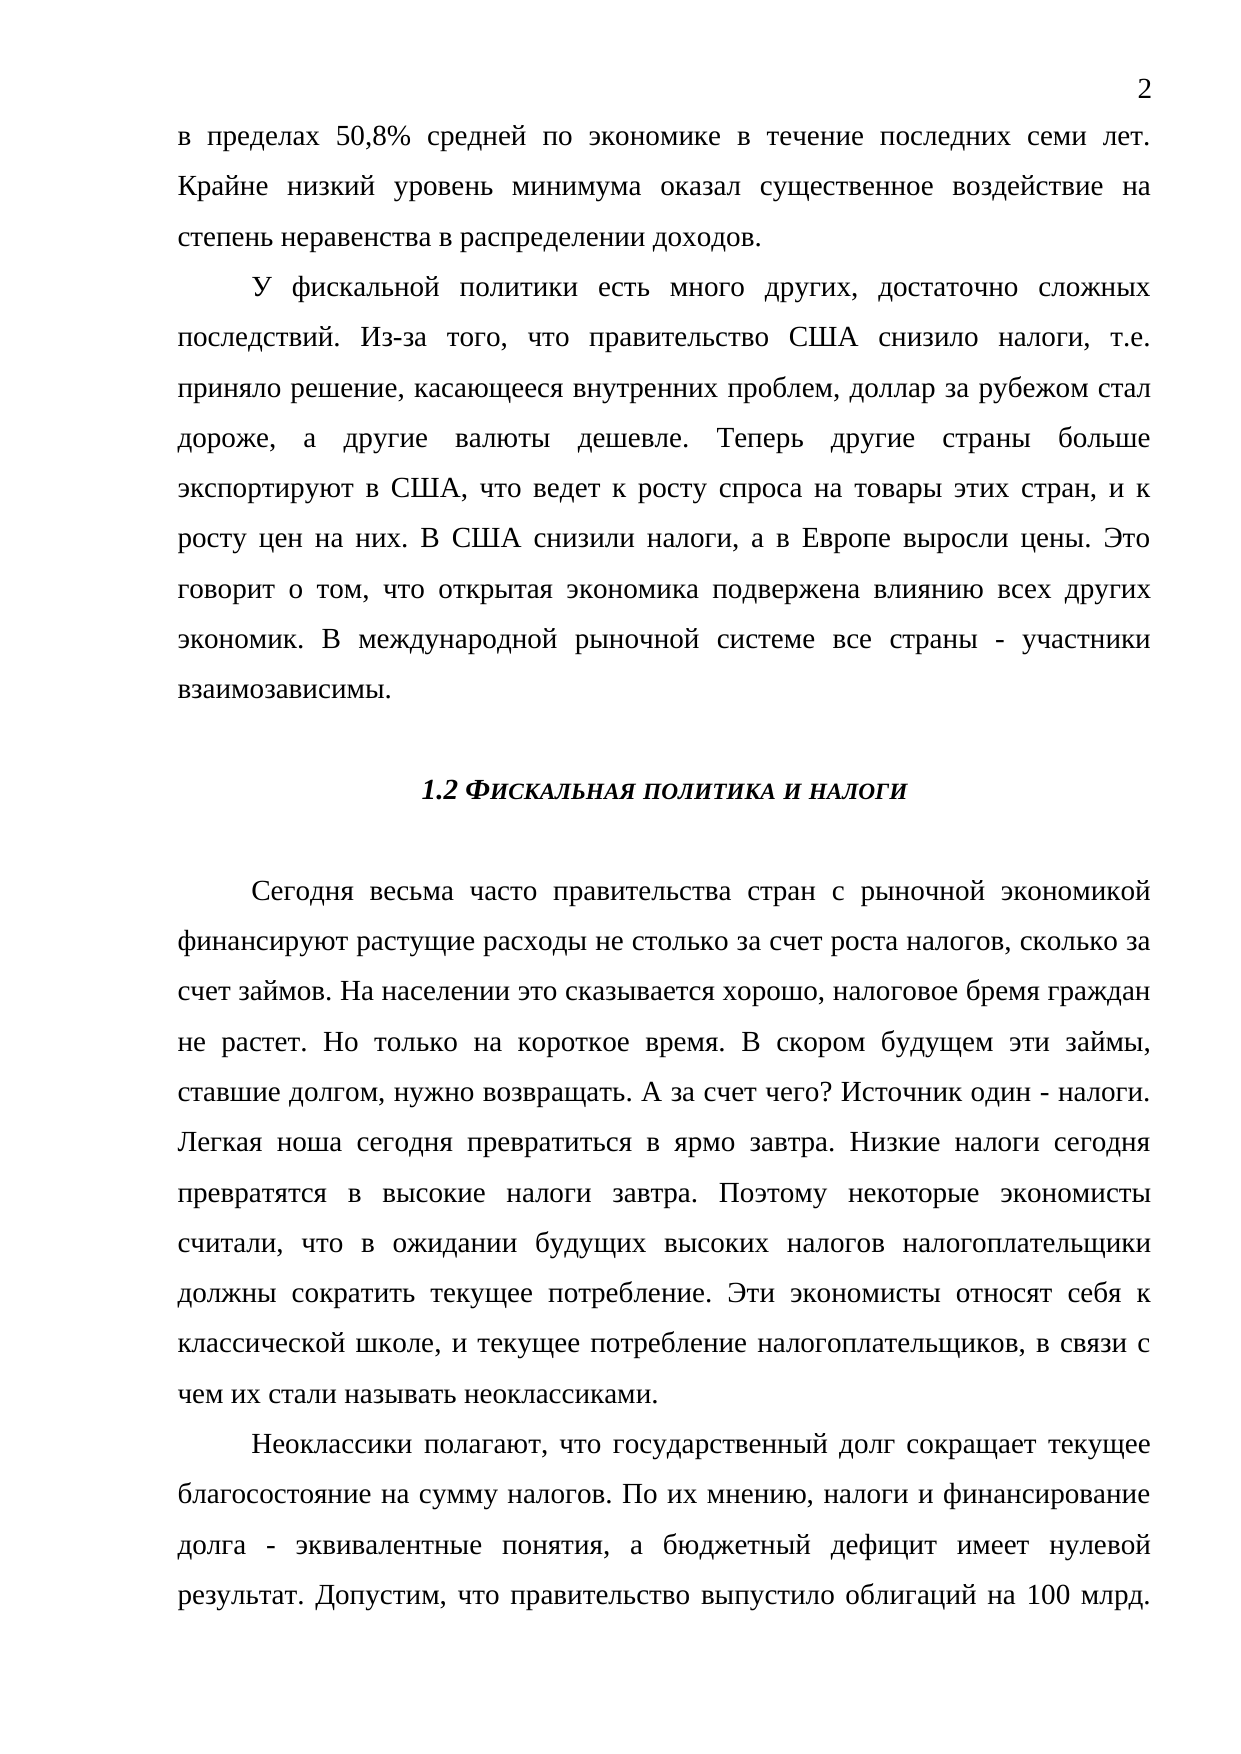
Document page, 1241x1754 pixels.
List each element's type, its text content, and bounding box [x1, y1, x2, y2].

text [177, 1426, 1152, 1611]
text У фискальной политики есть много других, достаточно сложных последствий. Из-за того, что правительство США снизило налоги, т.е. приняло решение, касающееся внутренних проблем, доллар за рубежом стал дороже, а другие валюты дешевле. Теперь другие страны больше экспортируют в США, что ведет к росту спроса на товары этих стран, и к росту цен на них. В США снизили налоги, а в Европе выросли цены. Это говорит о том, что открытая экономика подвержена влиянию всех других экономик. В международной рыночной системе все страны - участники взаимозависимы. [177, 269, 1152, 705]
subtitle 1.2 Фискальная политика и налоги [177, 772, 1152, 806]
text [177, 118, 1152, 252]
text Сегодня весьма часто правительства стран с рыночной экономикой финансируют растущие расходы не столько за счет роста налогов, сколько за счет займов. На населении это сказывается хорошо, налоговое бремя граждан не растет. Но только на короткое время. В скором будущем эти займы, ставшие долгом, нужно возвращать. А за счет чего? Источник один - налоги. Легкая ноша сегодня превратиться в ярмо завтра. Низкие налоги сегодня превратятся в высокие налоги завтра. Поэтому некоторые экономисты считали, что в ожидании будущих высоких налогов налогоплательщики должны сократить текущее потребление. Эти экономисты относят себя к классической школе, и текущее потребление налогоплательщиков, в связи с чем их стали называть неоклассиками. [177, 873, 1152, 1409]
